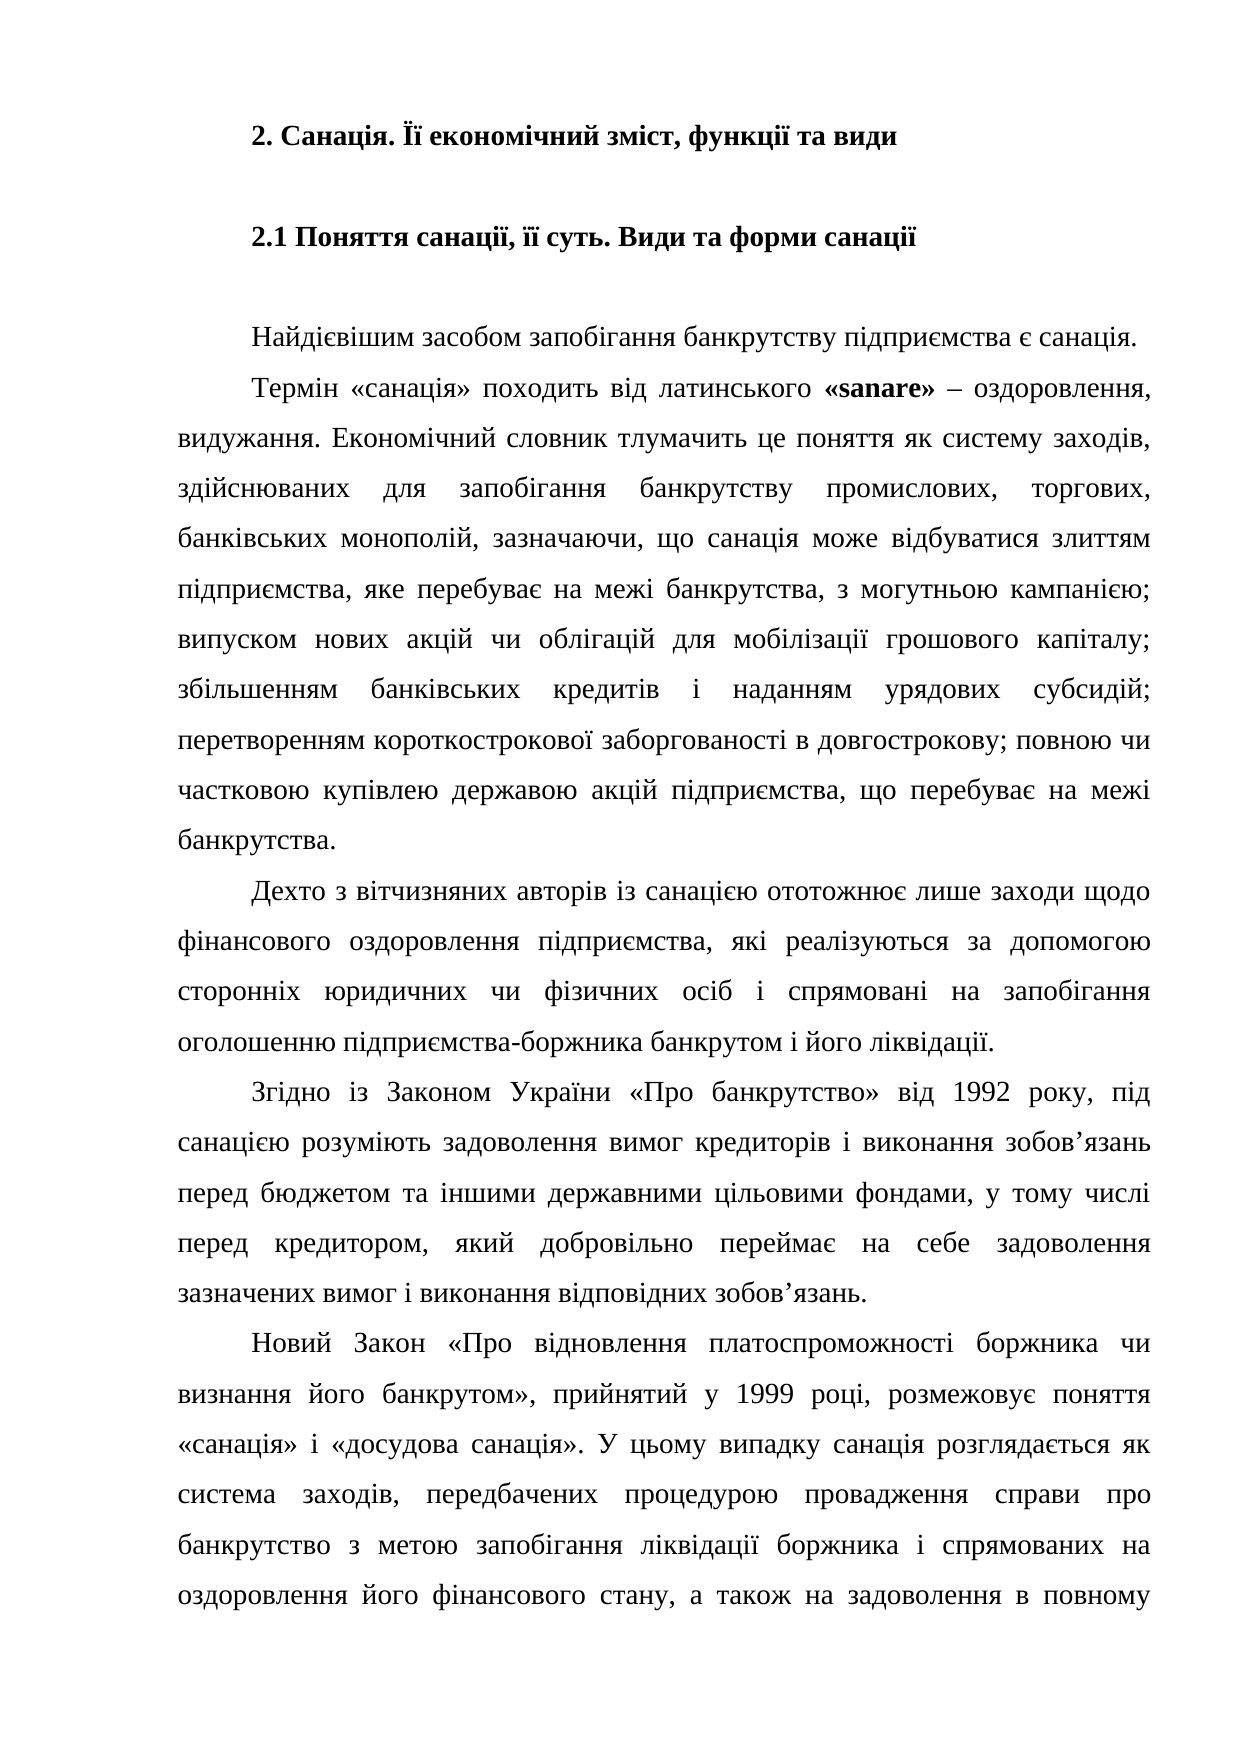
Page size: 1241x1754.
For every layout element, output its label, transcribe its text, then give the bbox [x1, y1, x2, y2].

text Термін «санація» походить від латинського «sanare» – оздоровлення, видужання. Економічний словник тлумачить це поняття як систему заходів, здійснюваних для запобігання банкрутству промислових, торгових, банківських монополій, зазначаючи, що санація може відбуватися злиттям підприємства, яке перебуває на межі банкрутства, з могутньою кампанією; випуском нових акцій чи облігацій для мобілізації грошового капіталу; збільшенням банківських кредитів і наданням урядових субсидій; перетворенням короткострокової заборгованості в довгострокову; повною чи частковою купівлею державою акцій підприємства, що перебуває на межі банкрутства. [177, 370, 1152, 856]
text Дехто з вітчизняних авторів із санацією ототожнює лише заходи щодо фінансового оздоровлення підприємства, які реалізуються за допомогою сторонніх юридичних чи фізичних осіб і спрямовані на запобігання оголошенню підприємства-боржника банкрутом і його ліквідації. [177, 873, 1152, 1057]
text 2.1 Поняття санації, її суть. Види та форми санації [177, 219, 1152, 252]
text 2. Санація. Її економічний зміст, функції та види [177, 118, 1152, 152]
text Згідно із Законом України «Про банкрутство» від 1992 року, під санацією розуміють задоволення вимог кредиторів і виконання зобов’язань перед бюджетом та іншими державними цільовими фондами, у тому числі перед кредитором, який добровільно переймає на себе задоволення зазначених вимог і виконання відповідних зобов’язань. [177, 1074, 1152, 1309]
text Найдієвішим засобом запобігання банкрутству підприємства є санація. [177, 319, 1152, 353]
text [177, 1326, 1152, 1611]
